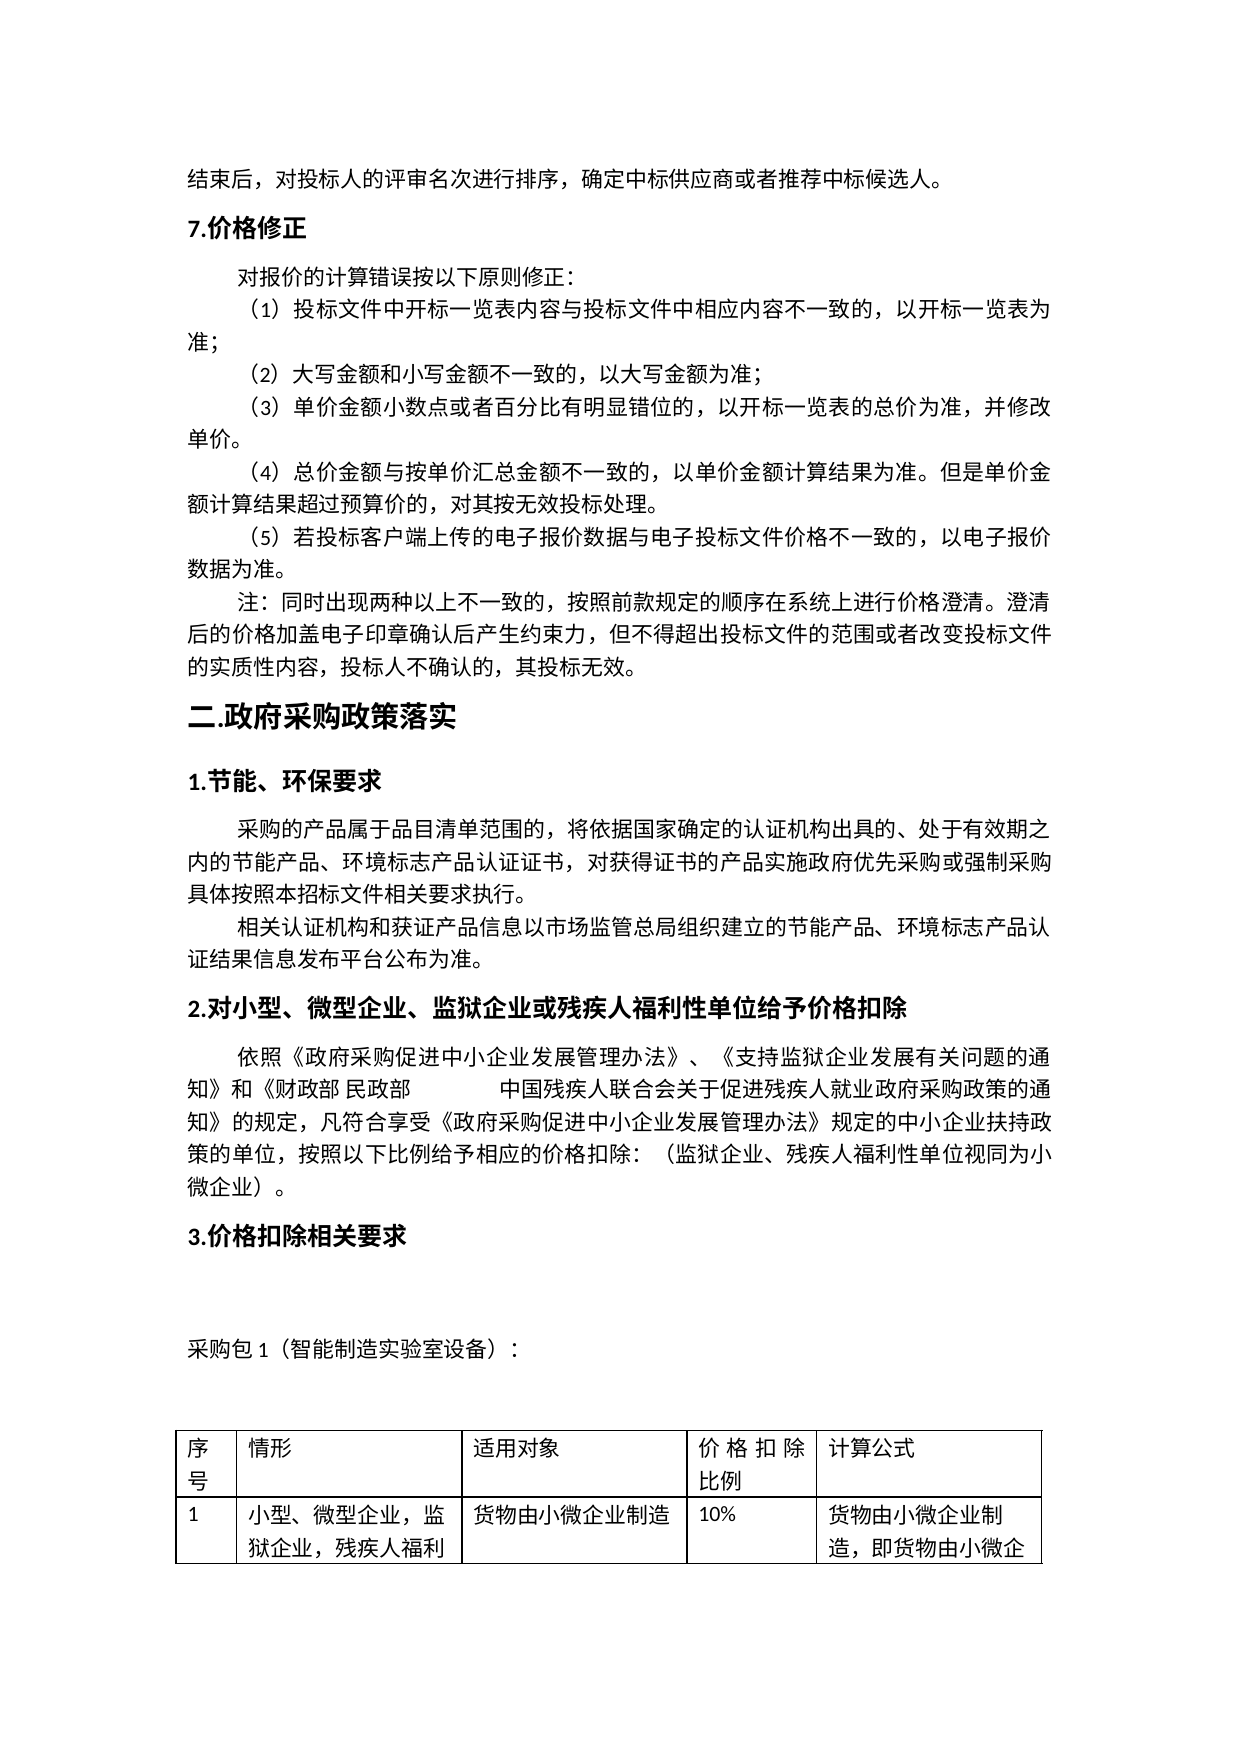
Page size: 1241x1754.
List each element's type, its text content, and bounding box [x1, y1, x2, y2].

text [187, 162, 1053, 194]
text 采购的产品属于品目清单范围的，将依据国家确定的认证机构出具的、处于有效期之内的节能产品、环境标志产品认证证书，对获得证书的产品实施政府优先采购或强制采购，具体按照本招标文件相关要求执行。 [187, 812, 1053, 909]
text 采购包1（智能制造实验室设备）： [187, 1332, 1053, 1364]
table_header 适用对象 [463, 1431, 686, 1496]
table_header 计算公式 [817, 1431, 1041, 1496]
text 依照《政府采购促进中小企业发展管理办法》、《支持监狱企业发展有关问题的通知》和《财政部 民政部 中国残疾人联合会关于促进残疾人就业政府采购政策的通知》的规定，凡符合享受《政府采购促进中小企业发展管理办法》规定的中小企业扶持政策的单位，按照以下比例给予相应的价格扣除：（监狱企业、残疾人福利性单位视同为小、微企业）。 [187, 1039, 1053, 1202]
text 1.节能、环保要求 [187, 747, 1053, 812]
text 对报价的计算错误按以下原则修正： [187, 259, 1053, 292]
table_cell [237, 1498, 461, 1563]
text 7.价格修正 [187, 194, 1053, 259]
text 3.价格扣除相关要求 [187, 1202, 1053, 1267]
text （3）单价金额小数点或者百分比有明显错位的，以开标一览表的总价为准，并修改单价。 [187, 389, 1053, 454]
table_header 价格扣除比例 [688, 1431, 816, 1496]
text 2.对小型、微型企业、监狱企业或残疾人福利性单位给予价格扣除 [187, 974, 1053, 1039]
table_header 序号 [177, 1431, 236, 1496]
text 二.政府采购政策落实 [187, 682, 1053, 747]
text （1）投标文件中开标一览表内容与投标文件中相应内容不一致的，以开标一览表为准； [187, 292, 1053, 357]
table_cell 1 [177, 1498, 236, 1563]
text （5）若投标客户端上传的电子报价数据与电子投标文件价格不一致的，以电子报价数据为准。 [187, 519, 1053, 584]
table_header 情形 [237, 1431, 461, 1496]
text 相关认证机构和获证产品信息以市场监管总局组织建立的节能产品、环境标志产品认证结果信息发布平台公布为准。 [187, 909, 1053, 974]
text （2）大写金额和小写金额不一致的，以大写金额为准； [187, 357, 1053, 389]
table_cell 10% [688, 1498, 816, 1563]
table_cell 货物由小微企业制造 [463, 1498, 686, 1563]
text 注：同时出现两种以上不一致的，按照前款规定的顺序在系统上进行价格澄清。澄清后的价格加盖电子印章确认后产生约束力，但不得超出投标文件的范围或者改变投标文件的实质性内容，投标人不确认的，其投标无效。 [187, 584, 1053, 682]
text （4）总价金额与按单价汇总金额不一致的，以单价金额计算结果为准。但是单价金额计算结果超过预算价的，对其按无效投标处理。 [187, 454, 1053, 519]
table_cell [817, 1498, 1041, 1563]
